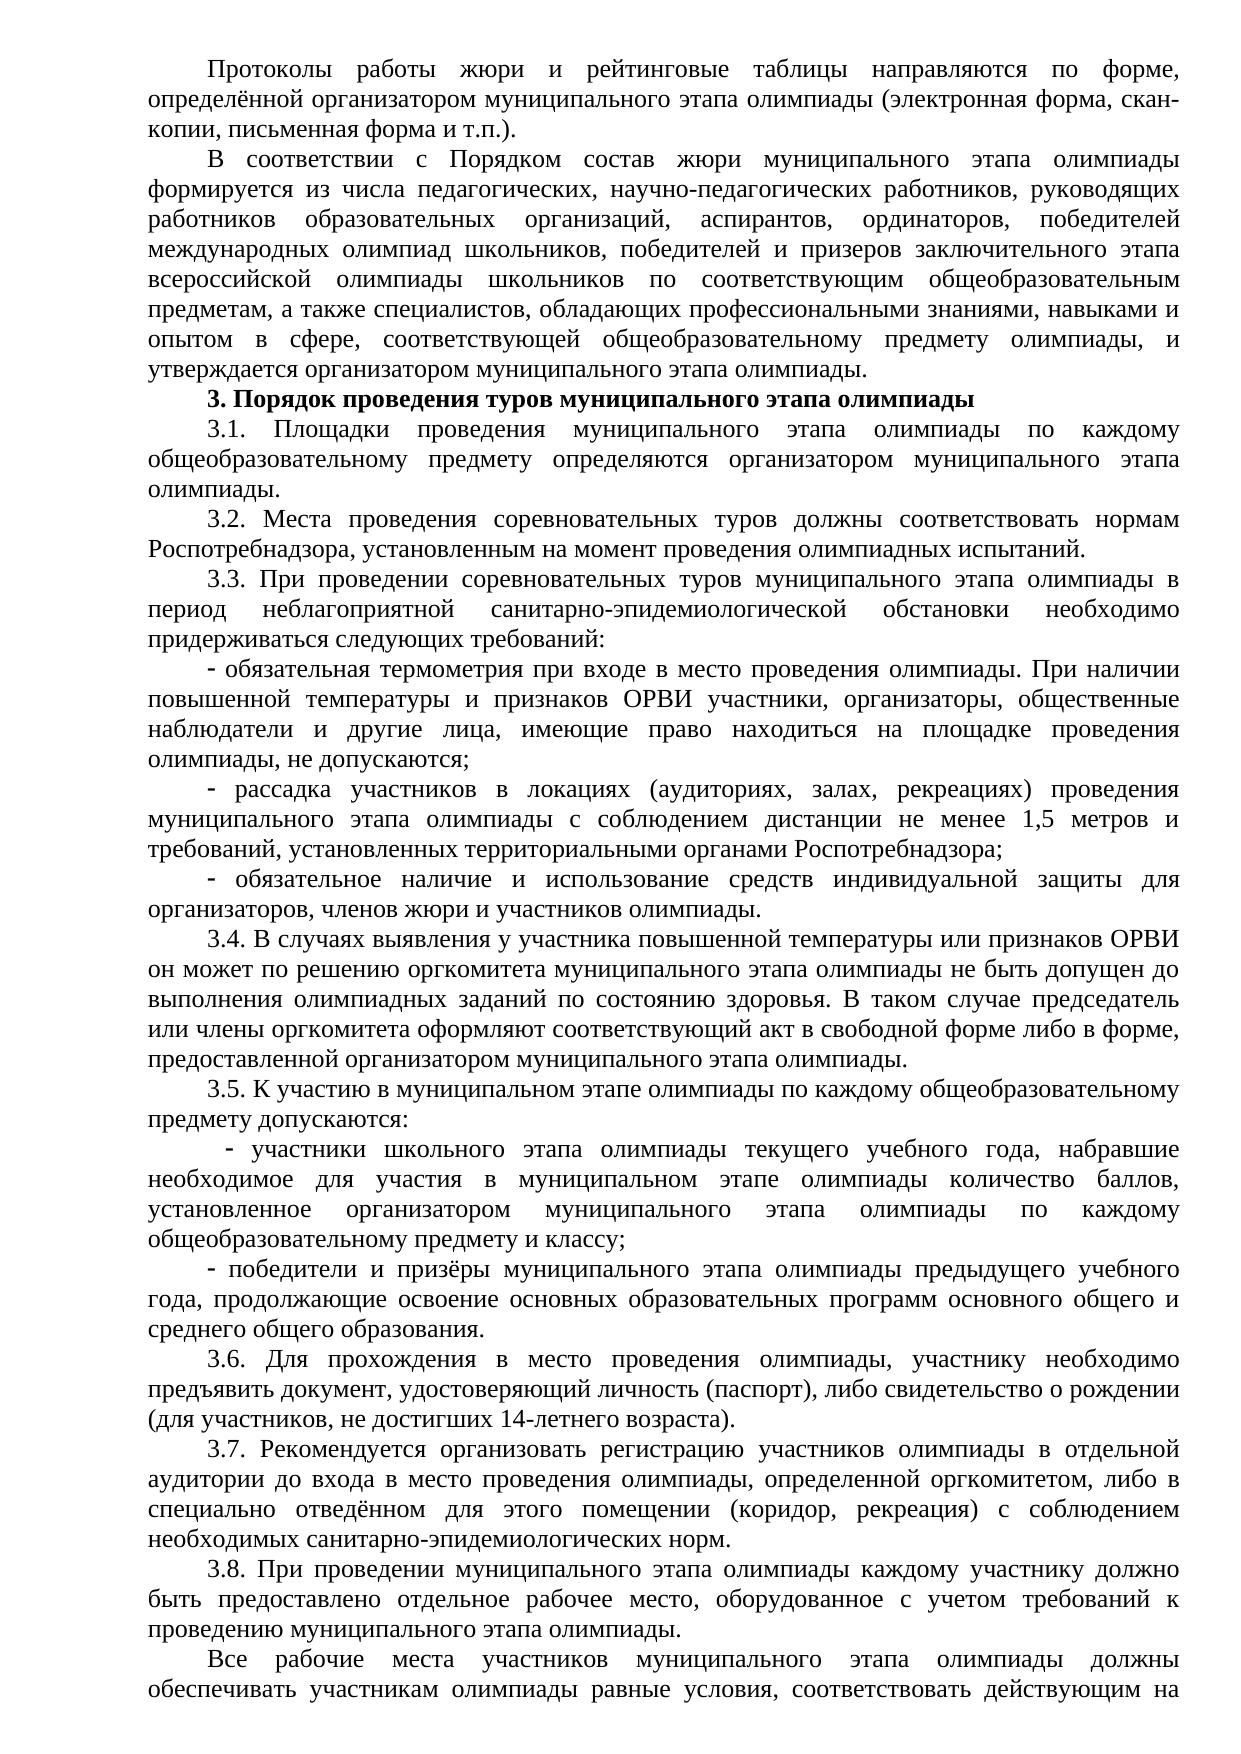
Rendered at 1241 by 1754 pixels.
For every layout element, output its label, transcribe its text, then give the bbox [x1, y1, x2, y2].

text В соответствии с Порядком состав жюри муниципального этапа олимпиады формируется из числа педагогических, научно-педагогических работников, руководящих работников образовательных организаций, аспирантов, ординаторов, победителей международных олимпиад школьников, победителей и призеров заключительного этапа всероссийской олимпиады школьников по соответствующим общеобразовательным предметам, а также специалистов, обладающих профессиональными знаниями, навыками и опытом в сфере, соответствующей общеобразовательному предмету олимпиады, и утверждается организатором муниципального этапа олимпиады. [148, 143, 1181, 383]
text 3. Порядок проведения туров муниципального этапа олимпиады [148, 383, 1181, 413]
text участники школьного этапа олимпиады текущего учебного года, набравшие необходимое для участия в муниципальном этапе олимпиады количество баллов, установленное организатором муниципального этапа олимпиады по каждому общеобразовательному предмету и классу; [148, 1133, 1181, 1253]
text обязательная термометрия при входе в место проведения олимпиады. При наличии повышенной температуры и признаков ОРВИ участники, организаторы, общественные наблюдатели и другие лица, имеющие право находиться на площадке проведения олимпиады, не допускаются; [148, 653, 1181, 773]
text обязательное наличие и использование средств индивидуальной защиты для организаторов, членов жюри и участников олимпиады. [148, 863, 1181, 923]
text 3.3. При проведении соревновательных туров муниципального этапа олимпиады в период неблагоприятной санитарно-эпидемиологической обстановки необходимо придерживаться следующих требований: [148, 563, 1181, 653]
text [148, 1643, 1181, 1703]
text 3.7. Рекомендуется организовать регистрацию участников олимпиады в отдельной аудитории до входа в место проведения олимпиады, определенной оргкомитетом, либо в специально отведённом для этого помещении (коридор, рекреация) с соблюдением необходимых санитарно-эпидемиологических норм. [148, 1433, 1181, 1553]
text 3.8. При проведении муниципального этапа олимпиады каждому участнику должно быть предоставлено отдельное рабочее место, оборудованное с учетом требований к проведению муниципального этапа олимпиады. [148, 1553, 1181, 1643]
text рассадка участников в локациях (аудиториях, залах, рекреациях) проведения муниципального этапа олимпиады с соблюдением дистанции не менее 1,5 метров и требований, установленных территориальными органами Роспотребнадзора; [148, 773, 1181, 863]
text 3.6. Для прохождения в место проведения олимпиады, участнику необходимо предъявить документ, удостоверяющий личность (паспорт), либо свидетельство о рождении (для участников, не достигших 14-летнего возраста). [148, 1343, 1181, 1433]
text победители и призёры муниципального этапа олимпиады предыдущего учебного года, продолжающие освоение основных образовательных программ основного общего и среднего общего образования. [148, 1253, 1181, 1343]
text 3.1. Площадки проведения муниципального этапа олимпиады по каждому общеобразовательному предмету определяются организатором муниципального этапа олимпиады. [148, 413, 1181, 503]
text Протоколы работы жюри и рейтинговые таблицы направляются по форме, определённой организатором муниципального этапа олимпиады (электронная форма, скан-копии, письменная форма и т.п.). [148, 53, 1181, 143]
text 3.5. К участию в муниципальном этапе олимпиады по каждому общеобразовательному предмету допускаются: [148, 1073, 1181, 1133]
text 3.2. Места проведения соревновательных туров должны соответствовать нормам Роспотребнадзора, установленным на момент проведения олимпиадных испытаний. [148, 503, 1181, 563]
text 3.4. В случаях выявления у участника повышенной температуры или признаков ОРВИ он может по решению оргкомитета муниципального этапа олимпиады не быть допущен до выполнения олимпиадных заданий по состоянию здоровья. В таком случае председатель или члены оргкомитета оформляют соответствующий акт в свободной форме либо в форме, предоставленной организатором муниципального этапа олимпиады. [148, 923, 1181, 1073]
